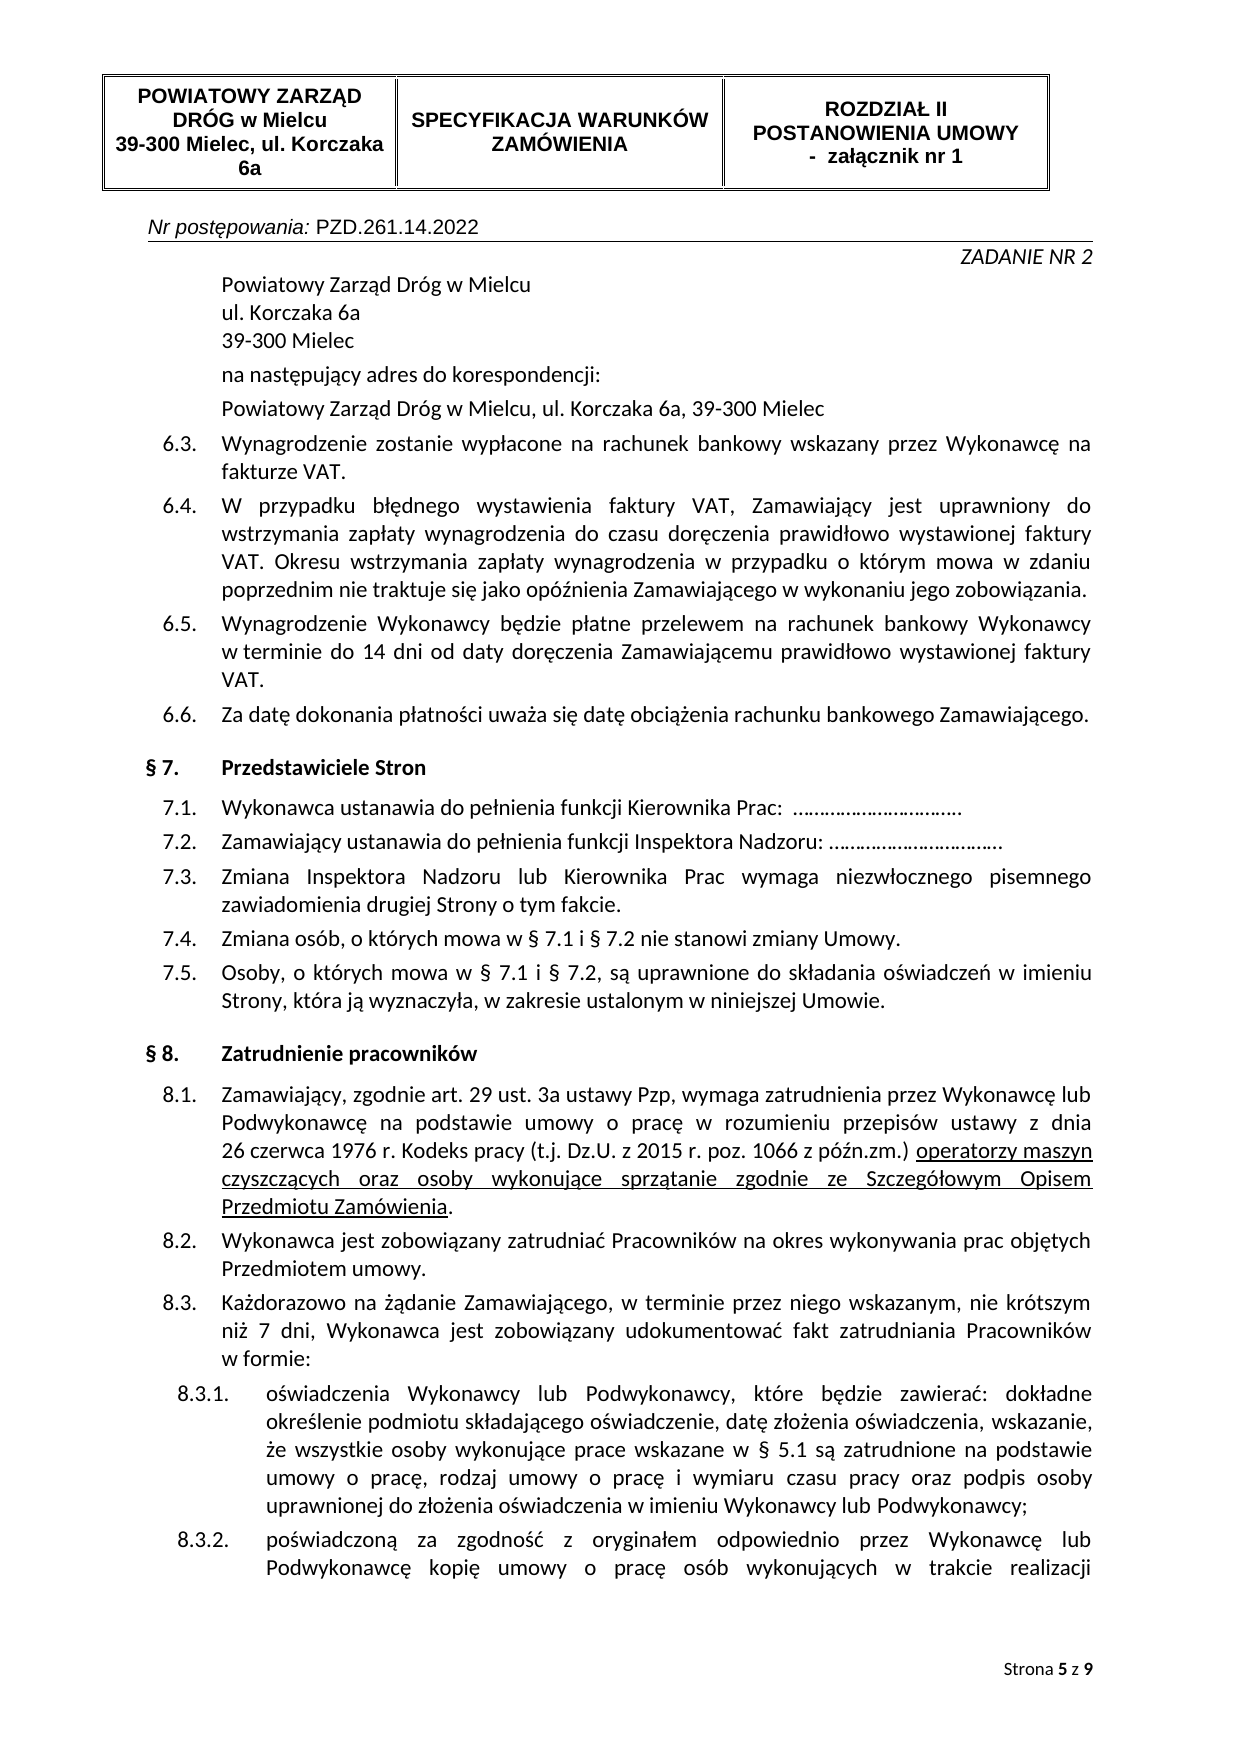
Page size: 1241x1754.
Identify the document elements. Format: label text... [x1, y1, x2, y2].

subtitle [177, 1525, 1093, 1581]
subtitle Zmiana Inspektora Nadzoru lub Kierownika Prac wymaga niezwłocznego pisemnego zawiadomienia drugiej Strony o tym fakcie. [162, 862, 1093, 918]
subtitle Osoby, o których mowa w § 7.1 i § 7.2, są uprawnione do składania oświadczeń w imieniu Strony, która ją wyznaczyła, w zakresie ustalonym w niniejszej Umowie. [162, 958, 1093, 1014]
subtitle Przedstawiciele Stron [162, 753, 1093, 781]
subtitle Zamawiający ustanawia do pełnienia funkcji Inspektora Nadzoru: …………………………… [162, 827, 1093, 856]
subtitle Za datę dokonania płatności uważa się datę obciążenia rachunku bankowego Zamawiającego. [162, 700, 1093, 728]
text Powiatowy Zarząd Dróg w Mielcu [192, 270, 1093, 298]
subtitle oświadczenia Wykonawcy lub Podwykonawcy, które będzie zawierać: dokładne określenie podmiotu składającego oświadczenie, datę złożenia oświadczenia, wskazanie, że wszystkie osoby wykonujące prace wskazane w § 5.1 są zatrudnione na podstawie umowy o pracę, rodzaj umowy o pracę i wymiaru czasu pracy oraz podpis osoby uprawnionej do złożenia oświadczenia w imieniu Wykonawcy lub Podwykonawcy; [177, 1379, 1093, 1519]
subtitle Zamawiający, zgodnie art. 29 ust. 3a ustawy Pzp, wymaga zatrudnienia przez Wykonawcę lub Podwykonawcę na podstawie umowy o pracę w rozumieniu przepisów ustawy z dnia 26 czerwca 1976 r. Kodeks pracy (t.j. Dz.U. z 2015 r. poz. 1066 z późn.zm.) operatorzy maszyn czyszczących oraz osoby wykonujące sprzątanie zgodnie ze Szczegółowym Opisem Przedmiotu Zamówienia. [162, 1080, 1093, 1220]
subtitle Wykonawca ustanawia do pełnienia funkcji Kierownika Prac: ………………………….. [162, 793, 1093, 821]
subtitle Zmiana osób, o których mowa w § 7.1 i § 7.2 nie stanowi zmiany Umowy. [162, 924, 1093, 952]
subtitle Wynagrodzenie Wykonawcy będzie płatne przelewem na rachunek bankowy Wykonawcy w terminie do 14 dni od daty doręczenia Zamawiającemu prawidłowo wystawionej faktury VAT. [162, 609, 1093, 693]
subtitle Wynagrodzenie zostanie wypłacone na rachunek bankowy wskazany przez Wykonawcę na fakturze VAT. [162, 429, 1093, 485]
subtitle Wykonawca jest zobowiązany zatrudniać Pracowników na okres wykonywania prac objętych Przedmiotem umowy. [162, 1226, 1093, 1282]
subtitle Każdorazowo na żądanie Zamawiającego, w terminie przez niego wskazanym, nie krótszym niż 7 dni, Wykonawca jest zobowiązany udokumentować fakt zatrudniania Pracowników w formie: [162, 1288, 1093, 1373]
subtitle W przypadku błędnego wystawienia faktury VAT, Zamawiający jest uprawniony do wstrzymania zapłaty wynagrodzenia do czasu doręczenia prawidłowo wystawionej faktury VAT. Okresu wstrzymania zapłaty wynagrodzenia w przypadku o którym mowa w zdaniu poprzednim nie traktuje się jako opóźnienia Zamawiającego w wykonaniu jego zobowiązania. [162, 491, 1093, 603]
text 39-300 Mielec [192, 326, 1093, 354]
subtitle na następujący adres do korespondencji: [221, 360, 1093, 388]
subtitle Zatrudnienie pracowników [162, 1039, 1093, 1067]
text ul. Korczaka 6a [192, 298, 1093, 326]
subtitle Powiatowy Zarząd Dróg w Mielcu, ul. Korczaka 6a, 39-300 Mielec [221, 394, 1093, 422]
